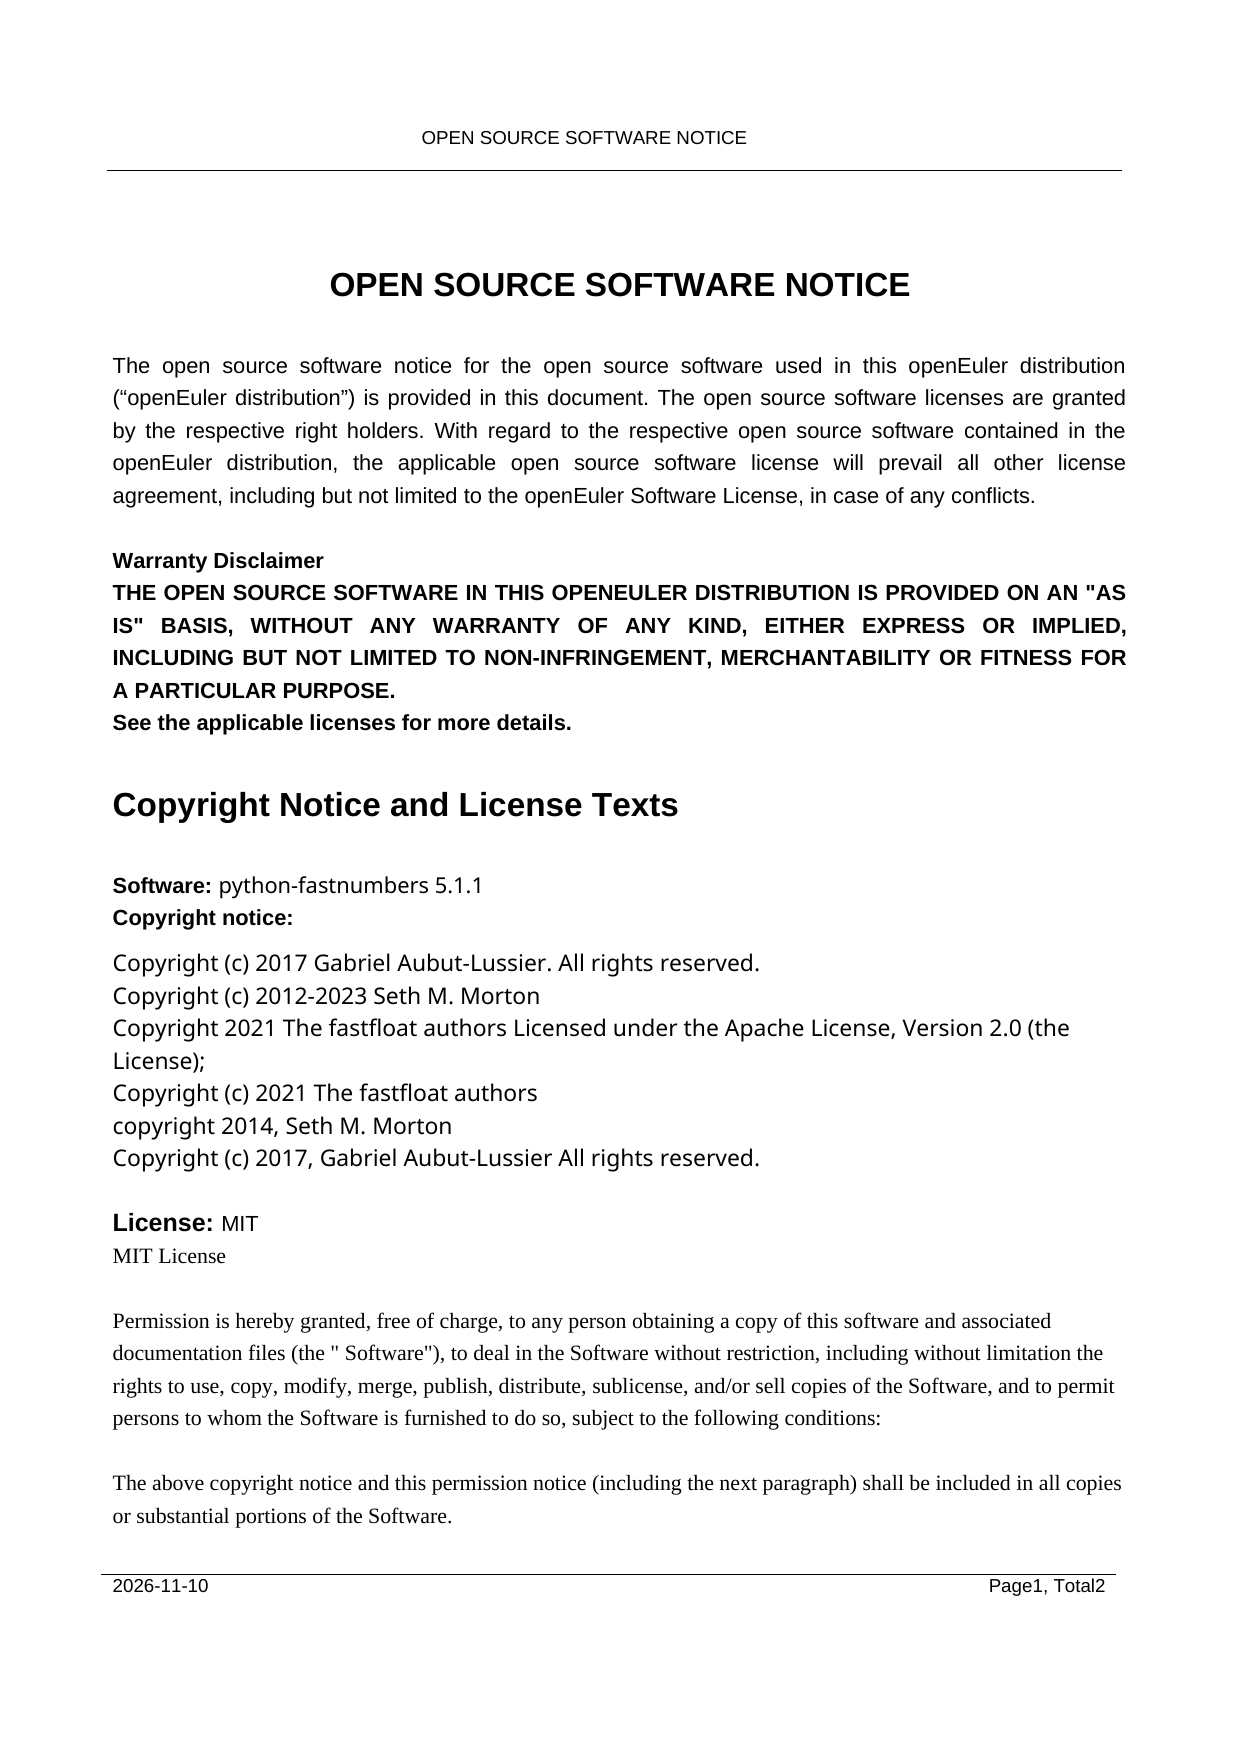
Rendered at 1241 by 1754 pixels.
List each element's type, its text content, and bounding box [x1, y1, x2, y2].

text Warranty Disclaimer [112, 544, 1128, 576]
text The open source software notice for the open source software used in this openEuler distribution (“openEuler distribution”) is provided in this document. The open source software licenses are granted by the respective right holders. With regard to the respective open source software contained in the openEuler distribution, the applicable open source software license will prevail all other license agreement, including but not limited to the openEuler Software License, in case of any conflicts. [112, 349, 1128, 511]
text THE OPEN SOURCE SOFTWARE IN THIS OPENEULER DISTRIBUTION IS PROVIDED ON AN "AS IS" BASIS, WITHOUT ANY WARRANTY OF ANY KIND, EITHER EXPRESS OR IMPLIED, INCLUDING BUT NOT LIMITED TO NON-INFRINGEMENT, MERCHANTABILITY OR FITNESS FOR A PARTICULAR PURPOSE. See the applicable licenses for more details. [112, 576, 1128, 739]
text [112, 1239, 1128, 1532]
text Copyright notice: [112, 901, 1128, 934]
text Copyright Notice and License Texts [112, 771, 1128, 836]
text Copyright (c) 2017 Gabriel Aubut-Lussier. All rights reserved. Copyright (c) 2012-2023 Seth M. Morton Copyright 2021 The fastfloat authors Licensed under the Apache License, Version 2.0 (the License); Copyright (c) 2021 The fastfloat authors copyright 2014, Seth M. Morton Copyright (c) 2017, Gabriel Aubut-Lussier All rights reserved. [112, 947, 1128, 1207]
text OPEN SOURCE SOFTWARE NOTICE [112, 251, 1128, 316]
text License: MIT [112, 1207, 1128, 1239]
title Software: python-fastnumbers 5.1.1 [112, 869, 1128, 901]
